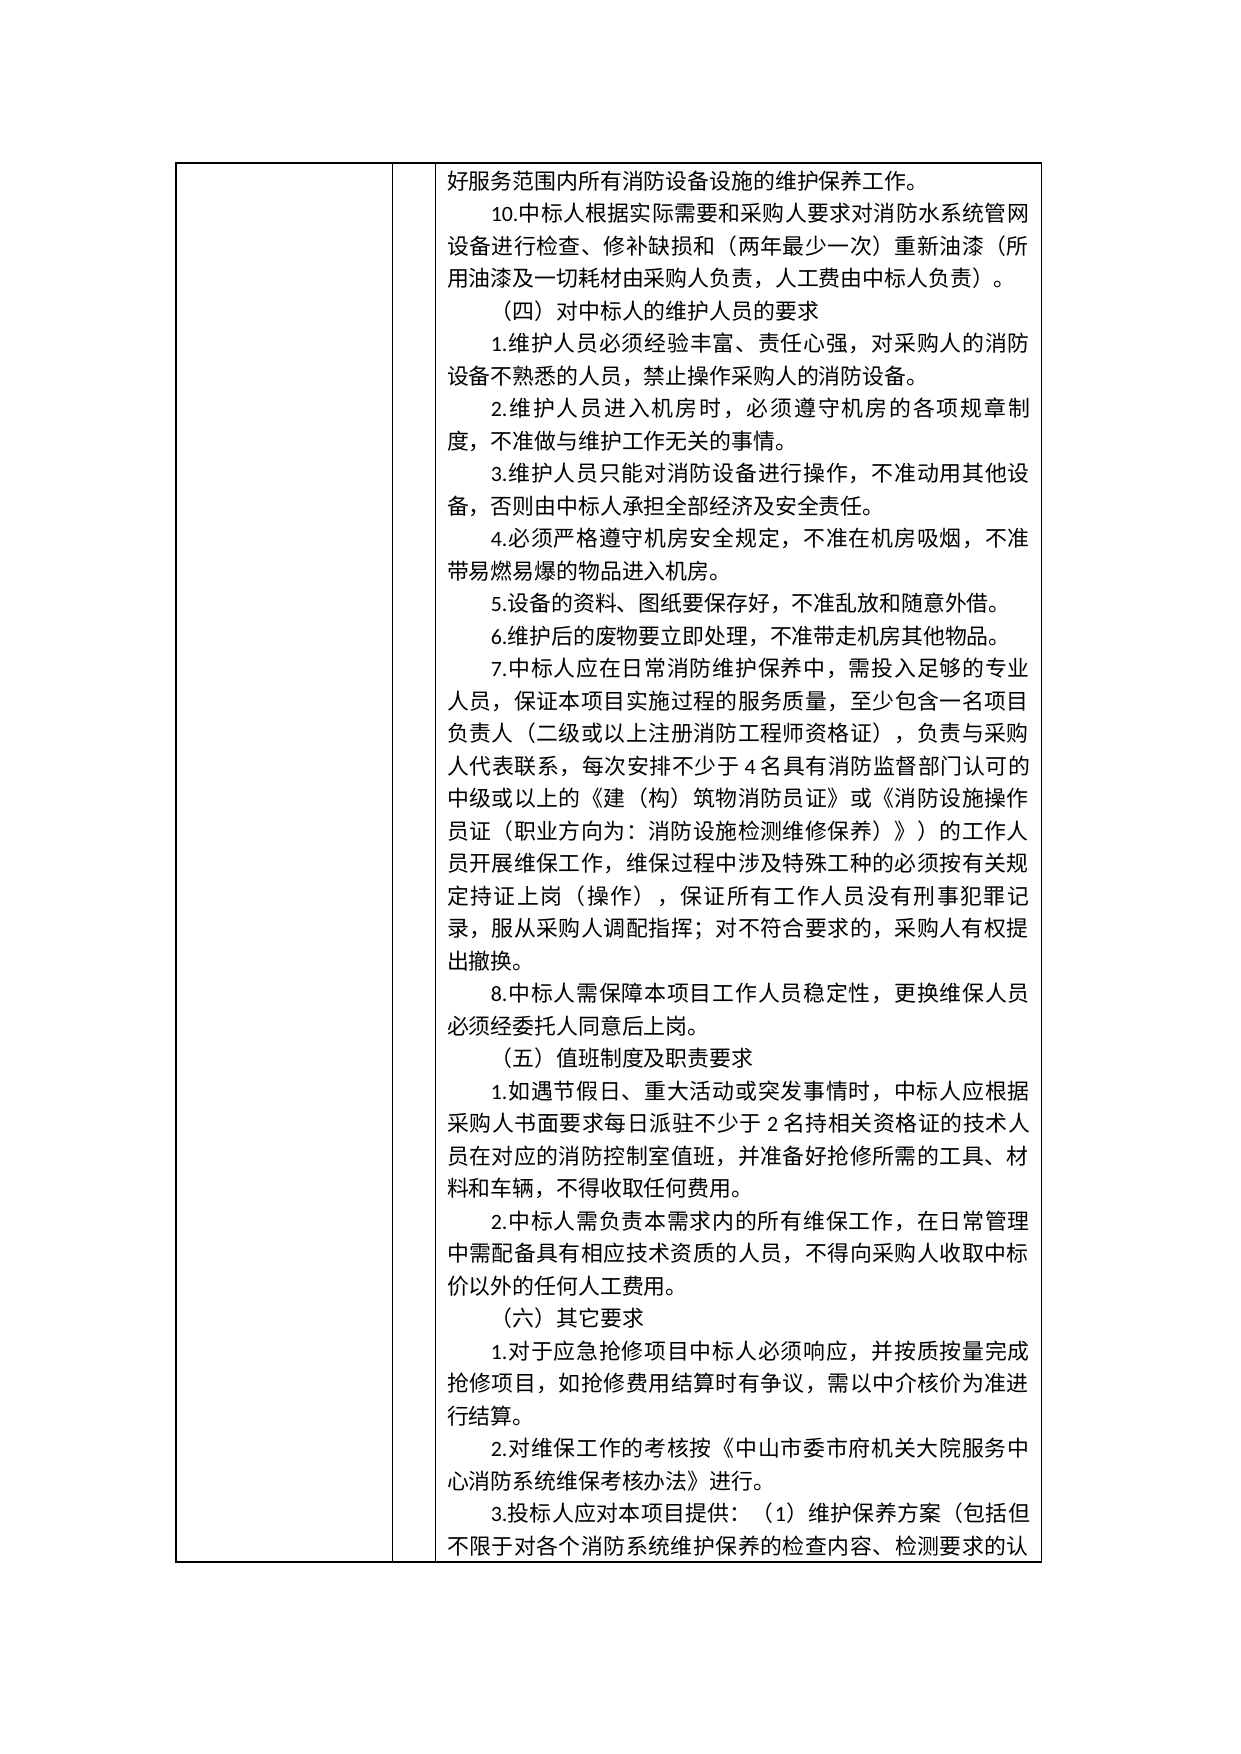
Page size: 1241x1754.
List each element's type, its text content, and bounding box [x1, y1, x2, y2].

table_cell [177, 164, 392, 1561]
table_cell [436, 164, 1041, 1561]
table_cell 1 [393, 164, 435, 1561]
